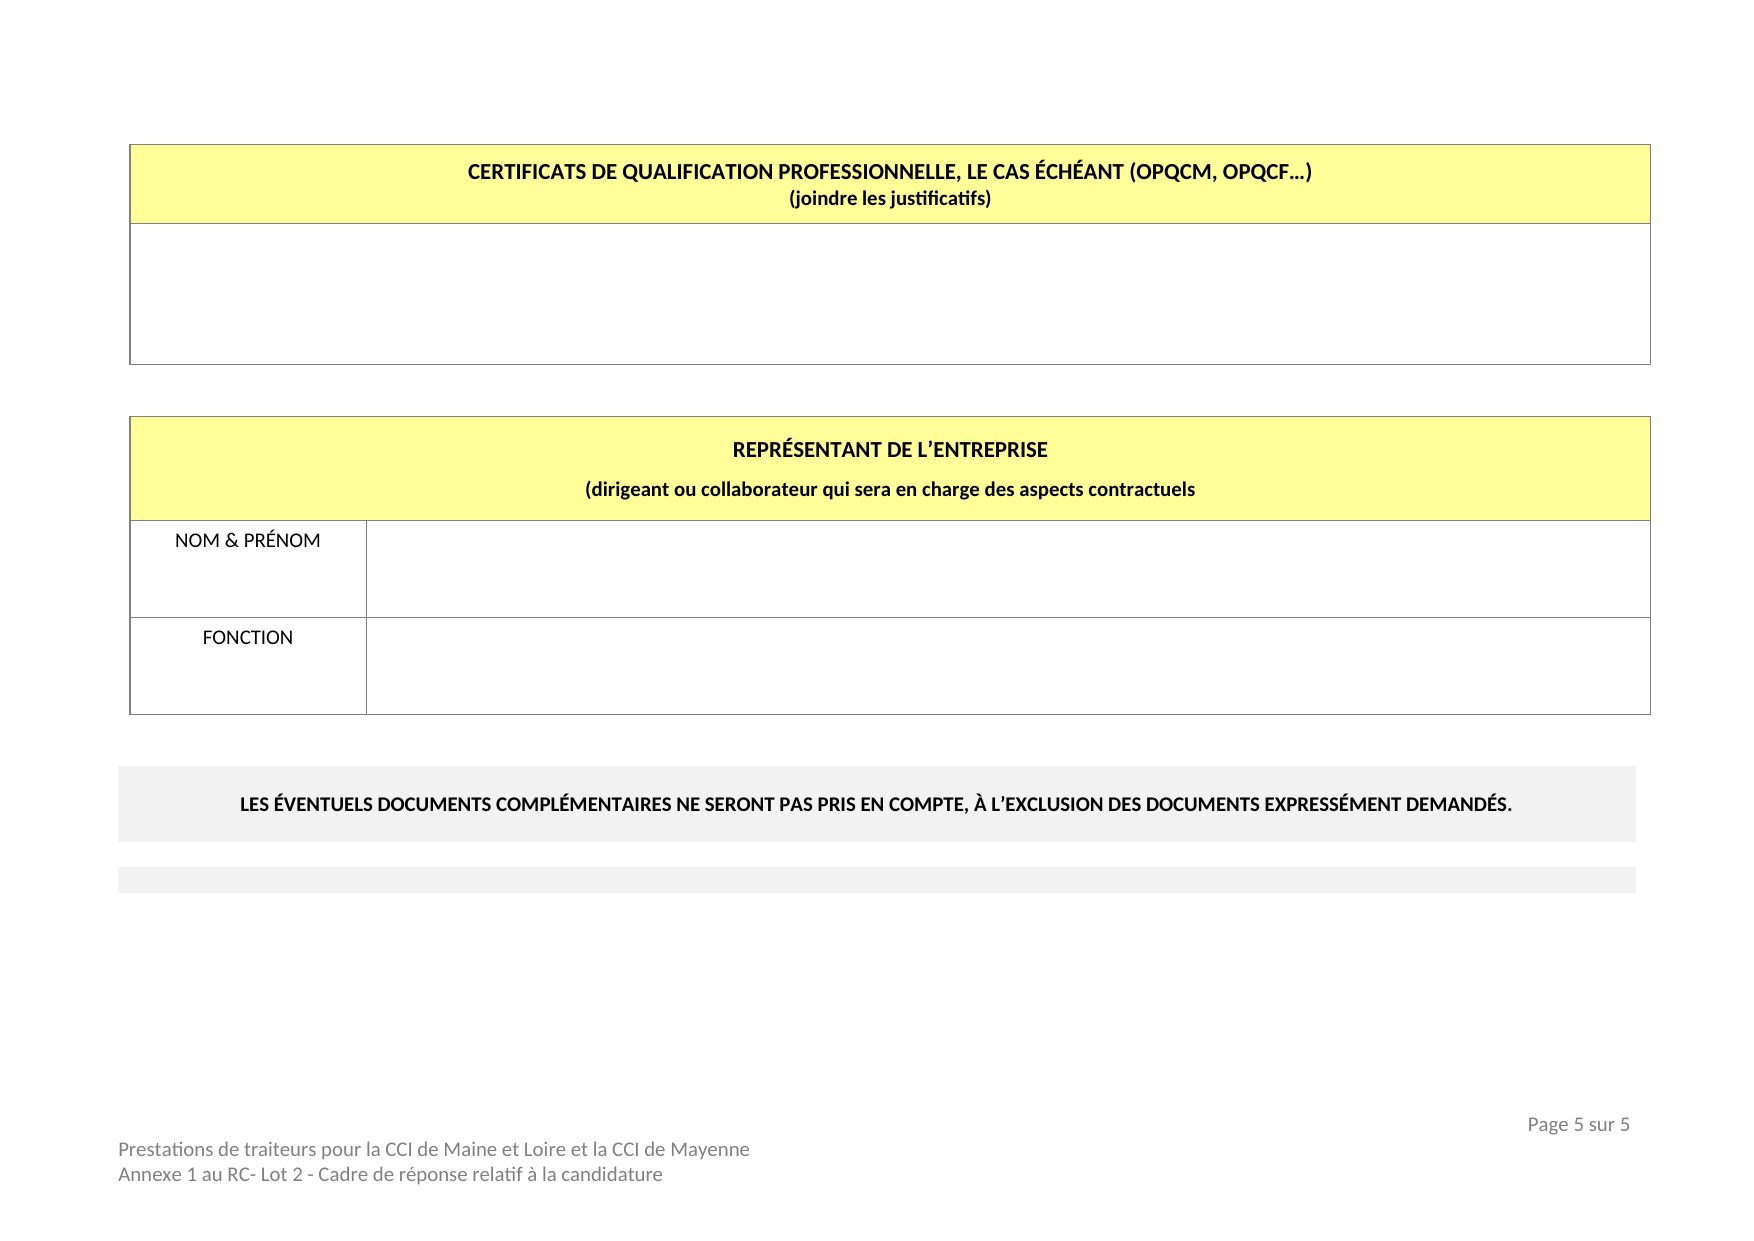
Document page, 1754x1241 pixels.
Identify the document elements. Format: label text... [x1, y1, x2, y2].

table_cell [367, 618, 1650, 714]
table_cell Nom & prénom [131, 521, 366, 617]
table_cell [367, 521, 1650, 617]
table_header CERTIFICATS DE QUALIFICATION PROFESSIONNELLE, LE CAS échéant (OPQCM, OPQCF…) (joindre les justificatifs) [131, 145, 1650, 223]
table_cell Fonction [131, 618, 366, 714]
table_header représentant de l’entreprise (dirigeant ou collaborateur qui sera en charge des aspects contractuels [131, 417, 1650, 520]
table_cell [131, 224, 1650, 364]
text LES éVENTUELS DOCUMENTS COMPLéMENTAIRES NE seront pas pris en compte, à l’exclusion des documents expressément demandés. [118, 791, 1636, 817]
